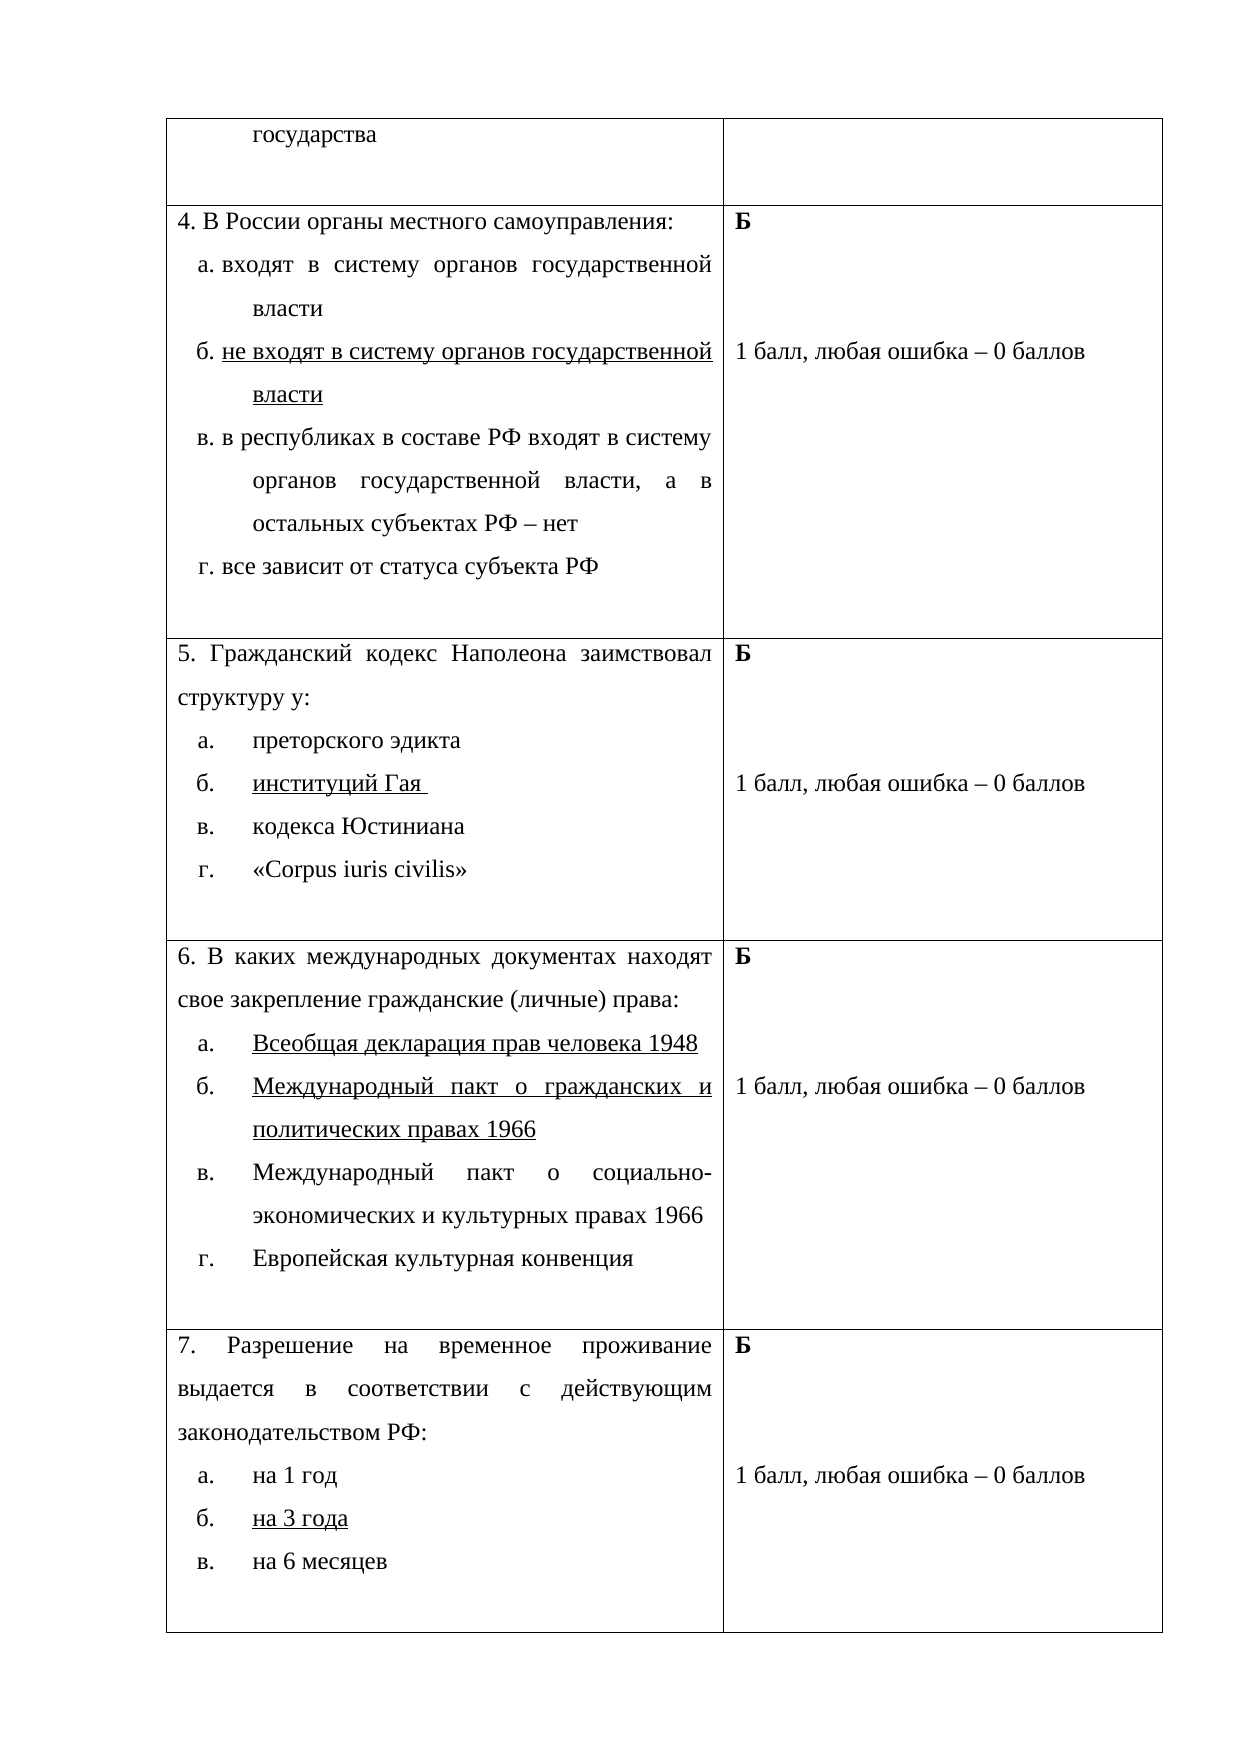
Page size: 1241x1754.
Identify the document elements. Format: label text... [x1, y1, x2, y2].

table_cell Б 1 балл, любая ошибка – 0 баллов [724, 1330, 1162, 1632]
table_cell 4. В России органы местного самоуправления: входят в систему органов государственной власти не входят в систему органов государственной власти в республиках в составе РФ входят в систему органов государственной власти, а в остальных субъектах РФ – нет все зависит от статуса субъекта РФ [167, 206, 723, 637]
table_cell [724, 119, 1162, 205]
table_cell Б 1 балл, любая ошибка – 0 баллов [724, 206, 1162, 637]
table_cell Б 1 балл, любая ошибка – 0 баллов [724, 639, 1162, 940]
table_cell 7. Разрешение на временное проживание выдается в соответствии с действующим законодательством РФ: на 1 год на 3 года на 6 месяцев [167, 1330, 723, 1632]
table_cell 5. Гражданский кодекс Наполеона заимствовал структуру у: преторского эдикта институций Гая кодекса Юстиниана «Corpus iuris civilis» [167, 639, 723, 940]
table_cell 6. В каких международных документах находят свое закрепление гражданские (личные) права: Всеобщая декларация прав человека 1948 Международный пакт о гражданских и политических правах 1966 Международный пакт о социально-экономических и культурных правах 1966 Европейская культурная конвенция [167, 941, 723, 1329]
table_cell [167, 119, 723, 205]
table_cell Б 1 балл, любая ошибка – 0 баллов [724, 941, 1162, 1329]
